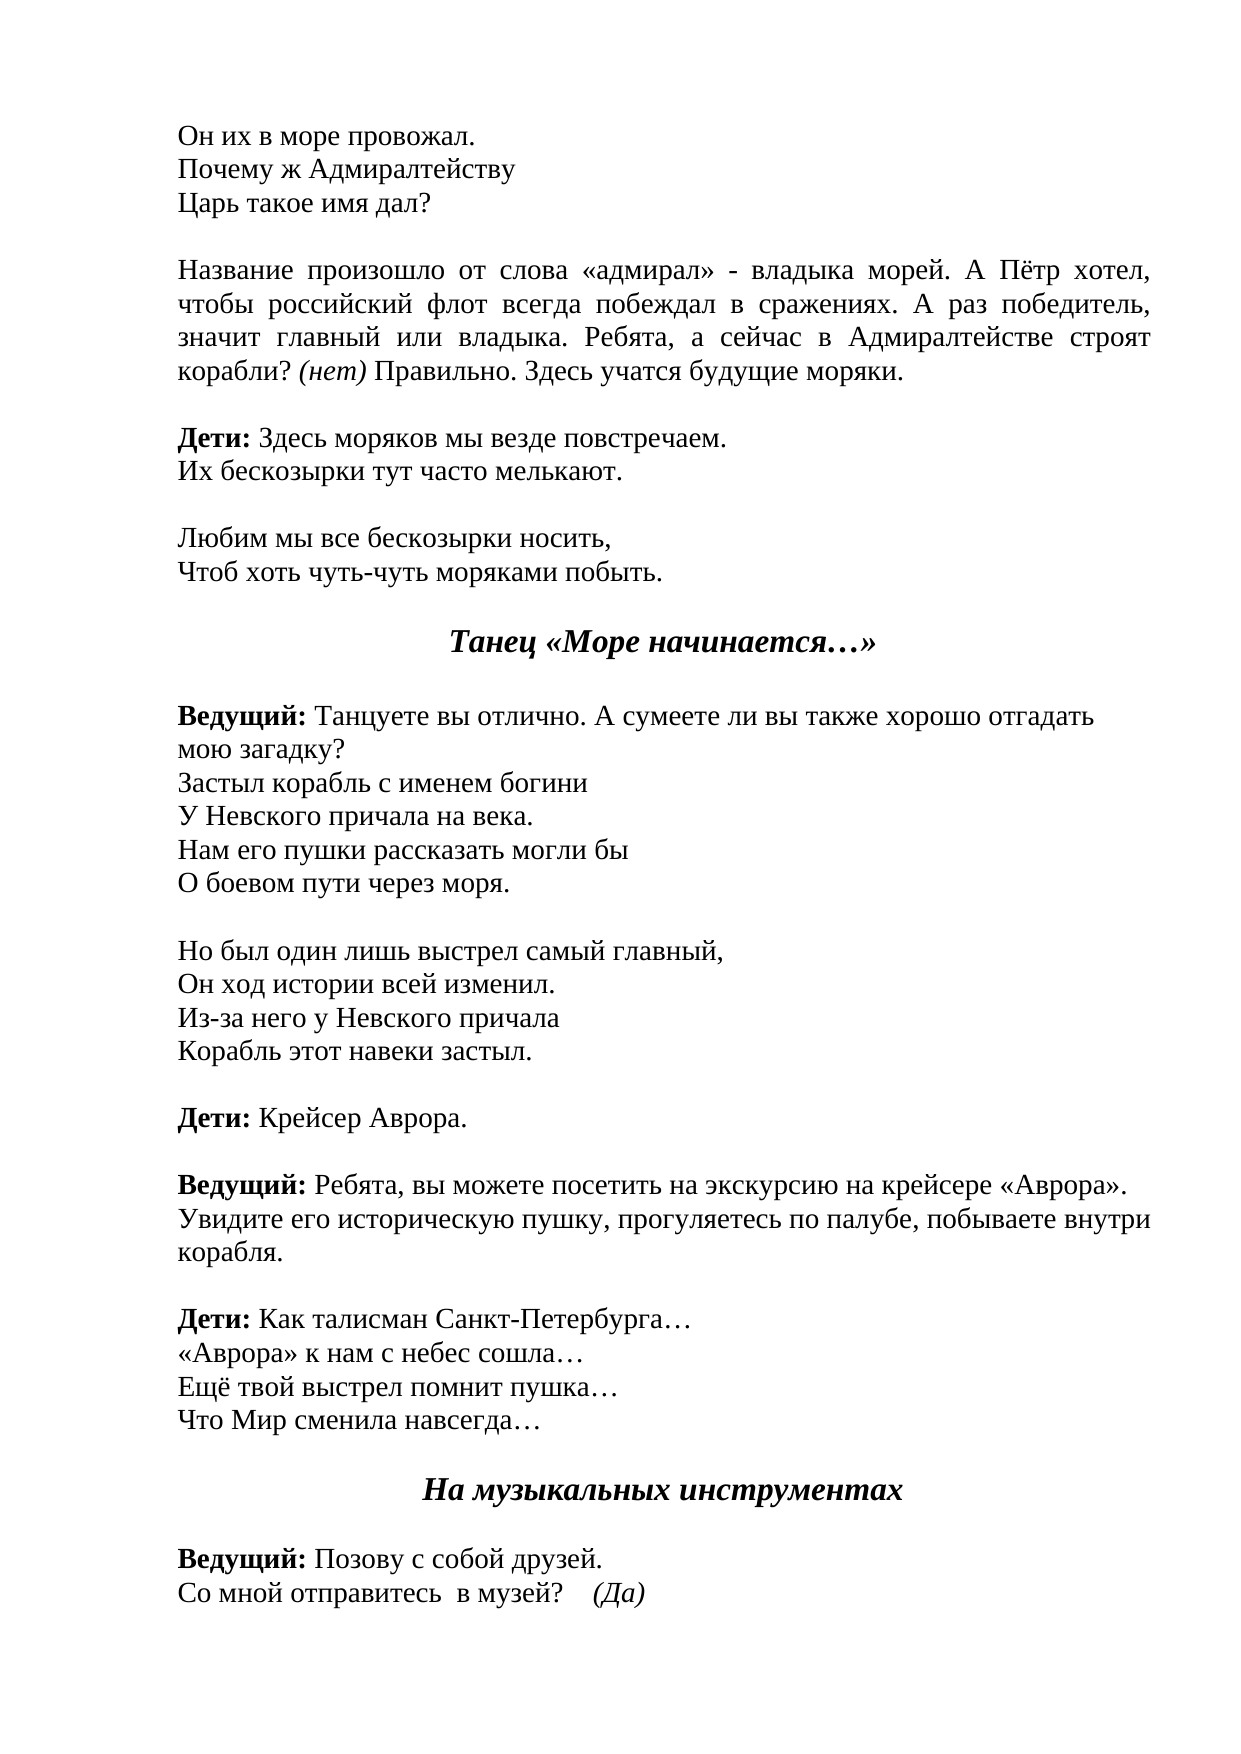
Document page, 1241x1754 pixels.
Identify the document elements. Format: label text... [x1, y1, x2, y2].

text Он ход истории всей изменил. [177, 966, 1152, 1000]
text Ведущий: Позову с собой друзей. [177, 1541, 1152, 1575]
text Название произошло от слова «адмирал» - владыка морей. А Пётр хотел, чтобы российский флот всегда побеждал в сражениях. А раз победитель, значит главный или владыка. Ребята, а сейчас в Адмиралтействе строят корабли? (нет) Правильно. Здесь учатся будущие моряки. [177, 252, 1152, 386]
text Дети: Крейсер Аврора. [177, 1100, 1152, 1134]
text Ведущий: Ребята, вы можете посетить на экскурсию на крейсере «Аврора». Увидите его историческую пушку, прогуляетесь по палубе, побываете внутри корабля. [177, 1167, 1152, 1268]
text Почему ж Адмиралтейству [177, 152, 1152, 185]
text Танец «Море начинается…» [177, 621, 1152, 659]
text Но был один лишь выстрел самый главный, [177, 933, 1152, 966]
text Ведущий: Танцуете вы отлично. А сумеете ли вы также хорошо отгадать мою загадку? [177, 698, 1152, 765]
text У Невского причала на века. [177, 798, 1152, 832]
text О боевом пути через моря. [177, 866, 1152, 899]
text Царь такое имя дал? [177, 185, 1152, 219]
text Из-за него у Невского причала [177, 1000, 1152, 1033]
text Их бескозырки тут часто мелькают. [177, 453, 1152, 487]
text Со мной отправитесь в музей? (Да) [177, 1575, 1152, 1608]
text Чтоб хоть чуть-чуть моряками побыть. [177, 554, 1152, 588]
text Любим мы все бескозырки носить, [177, 521, 1152, 554]
text Дети: Как талисман Санкт-Петербурга… «Аврора» к нам с небес сошла… Ещё твой выстрел помнит пушка… Что Мир сменила навсегда… [177, 1302, 1152, 1436]
text Нам его пушки рассказать могли бы [177, 832, 1152, 866]
text На музыкальных инструментах [177, 1469, 1152, 1508]
text Он их в море провожал. [177, 118, 1152, 152]
text Корабль этот навеки застыл. [177, 1033, 1152, 1067]
text Застыл корабль с именем богини [177, 765, 1152, 798]
text Дети: Здесь моряков мы везде повстречаем. [177, 420, 1152, 453]
